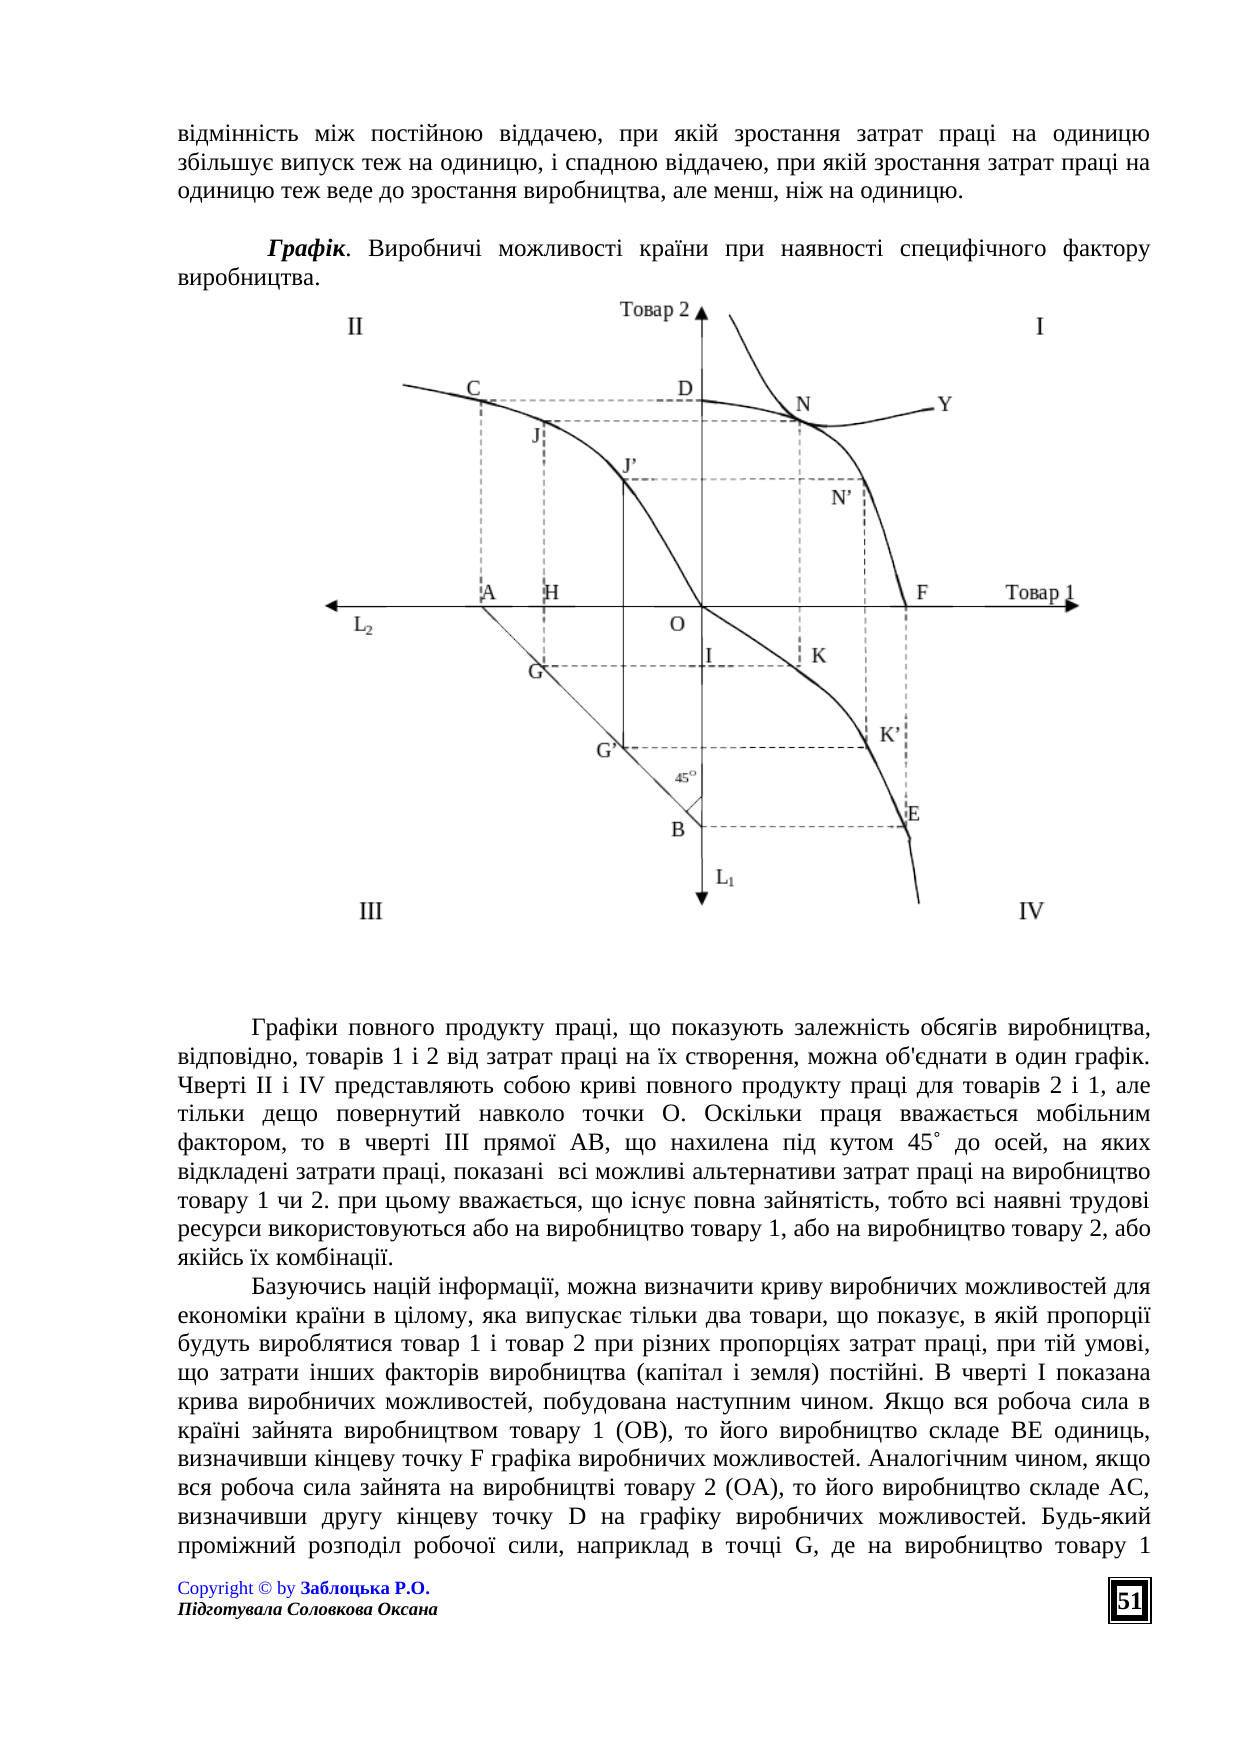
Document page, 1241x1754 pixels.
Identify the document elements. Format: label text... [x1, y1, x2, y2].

text Графік. Виробничі можливості країни при наявності специфічного фактору виробництва. [177, 233, 1152, 291]
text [177, 1271, 1152, 1558]
text Графіки повного продукту праці, що показують залежність обсягів виробництва, відповідно, товарів 1 і 2 від затрат праці на їх створення, можна об'єднати в один графік. Чверті ІІ і IV представляють собою криві повного продукту праці для товарів 2 і 1, але тільки дещо повернутий навколо точки О. Оскільки праця вважається мобільним фактором, то в чверті ІІІ прямої АВ, що нахилена під кутом 45˚ до осей, на яких відкладені затрати праці, показані всі можливі альтернативи затрат праці на виробництво товару 1 чи 2. при цьому вважається, що існує повна зайнятість, тобто всі наявні трудові ресурси використовуються або на виробництво товару 1, або на виробництво товару 2, або якійсь їх комбінації. [177, 1012, 1152, 1271]
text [177, 118, 1152, 204]
